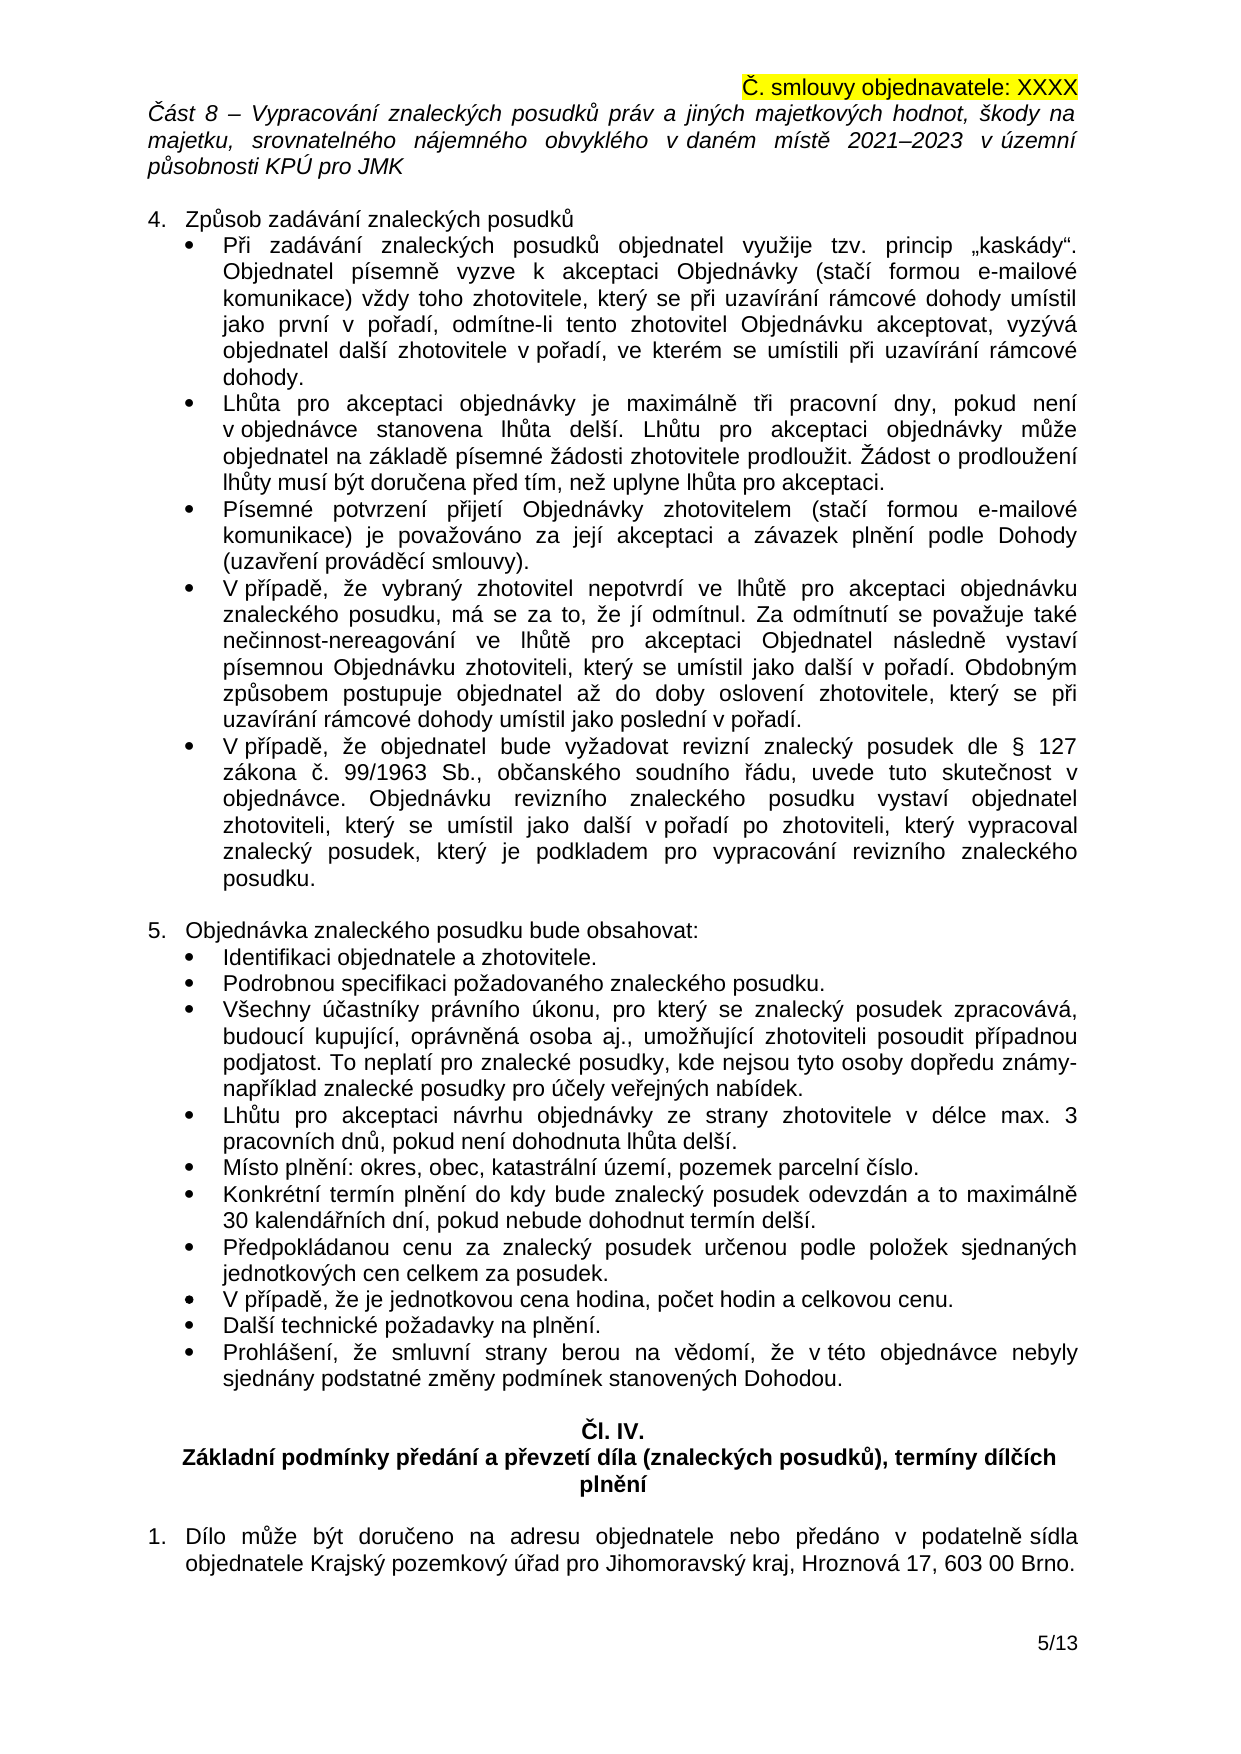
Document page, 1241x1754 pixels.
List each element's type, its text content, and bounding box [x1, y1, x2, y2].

list Konkrétní termín plnění do kdy bude znalecký posudek odevzdán a to maximálně 30 kalendářních dní, pokud nebude dohodnut termín delší. [185, 1181, 1078, 1233]
list Místo plnění: okres, obec, katastrální území, pozemek parcelní číslo. [185, 1154, 1078, 1181]
list Podrobnou specifikaci požadovaného znaleckého posudku. [185, 970, 1078, 996]
text Základní podmínky předání a převzetí díla (znaleckých posudků), termíny dílčích plnění [148, 1444, 1078, 1497]
list Způsob zadávání znaleckých posudků [148, 206, 1078, 232]
list V případě, že je jednotkovou cena hodina, počet hodin a celkovou cenu. [185, 1286, 1078, 1312]
list Objednávka znaleckého posudku bude obsahovat: [148, 917, 1078, 943]
list Písemné potvrzení přijetí Objednávky zhotovitelem (stačí formou e-mailové komunikace) je považováno za její akceptaci a závazek plnění podle Dohody (uzavření prováděcí smlouvy). [185, 496, 1078, 574]
list Dílo může být doručeno na adresu objednatele nebo předáno v podatelně sídla objednatele Krajský pozemkový úřad pro Jihomoravský kraj, Hroznová 17, 603 00 Brno. [148, 1523, 1078, 1576]
list V případě, že vybraný zhotovitel nepotvrdí ve lhůtě pro akceptaci objednávku znaleckého posudku, má se za to, že jí odmítnul. Za odmítnutí se považuje také nečinnost-nereagování ve lhůtě pro akceptaci Objednatel následně vystaví písemnou Objednávku zhotoviteli, který se umístil jako další v pořadí. Obdobným způsobem postupuje objednatel až do doby oslovení zhotovitele, který se při uzavírání rámcové dohody umístil jako poslední v pořadí. [185, 574, 1078, 733]
list Další technické požadavky na plnění. [185, 1312, 1078, 1339]
list Identifikaci objednatele a zhotovitele. [185, 943, 1078, 970]
list Lhůta pro akceptaci objednávky je maximálně tři pracovní dny, pokud není v objednávce stanovena lhůta delší. Lhůtu pro akceptaci objednávky může objednatel na základě písemné žádosti zhotovitele prodloužit. Žádost o prodloužení lhůty musí být doručena před tím, než uplyne lhůta pro akceptaci. [185, 390, 1078, 496]
list Předpokládanou cenu za znalecký posudek určenou podle položek sjednaných jednotkových cen celkem za posudek. [185, 1233, 1078, 1286]
list Prohlášení, že smluvní strany berou na vědomí, že v této objednávce nebyly sjednány podstatné změny podmínek stanovených Dohodou. [185, 1339, 1078, 1392]
list Všechny účastníky právního úkonu, pro který se znalecký posudek zpracovává, budoucí kupující, oprávněná osoba aj., umožňující zhotoviteli posoudit případnou podjatost. To neplatí pro znalecké posudky, kde nejsou tyto osoby dopředu známy-například znalecké posudky pro účely veřejných nabídek. [185, 996, 1078, 1102]
list Při zadávání znaleckých posudků objednatel využije tzv. princip „kaskády“. Objednatel písemně vyzve k akceptaci Objednávky (stačí formou e-mailové komunikace) vždy toho zhotovitele, který se při uzavírání rámcové dohody umístil jako první v pořadí, odmítne-li tento zhotovitel Objednávku akceptovat, vyzývá objednatel další zhotovitele v pořadí, ve kterém se umístili při uzavírání rámcové dohody. [185, 232, 1078, 390]
list V případě, že objednatel bude vyžadovat revizní znalecký posudek dle § 127 zákona č. 99/1963 Sb., občanského soudního řádu, uvede tuto skutečnost v objednávce. Objednávku revizního znaleckého posudku vystaví objednatel zhotoviteli, který se umístil jako další v pořadí po zhotoviteli, který vypracoval znalecký posudek, který je podkladem pro vypracování revizního znaleckého posudku. [185, 733, 1078, 891]
text Čl. IV. [148, 1418, 1078, 1444]
list Lhůtu pro akceptaci návrhu objednávky ze strany zhotovitele v délce max. 3 pracovních dnů, pokud není dohodnuta lhůta delší. [185, 1102, 1078, 1154]
